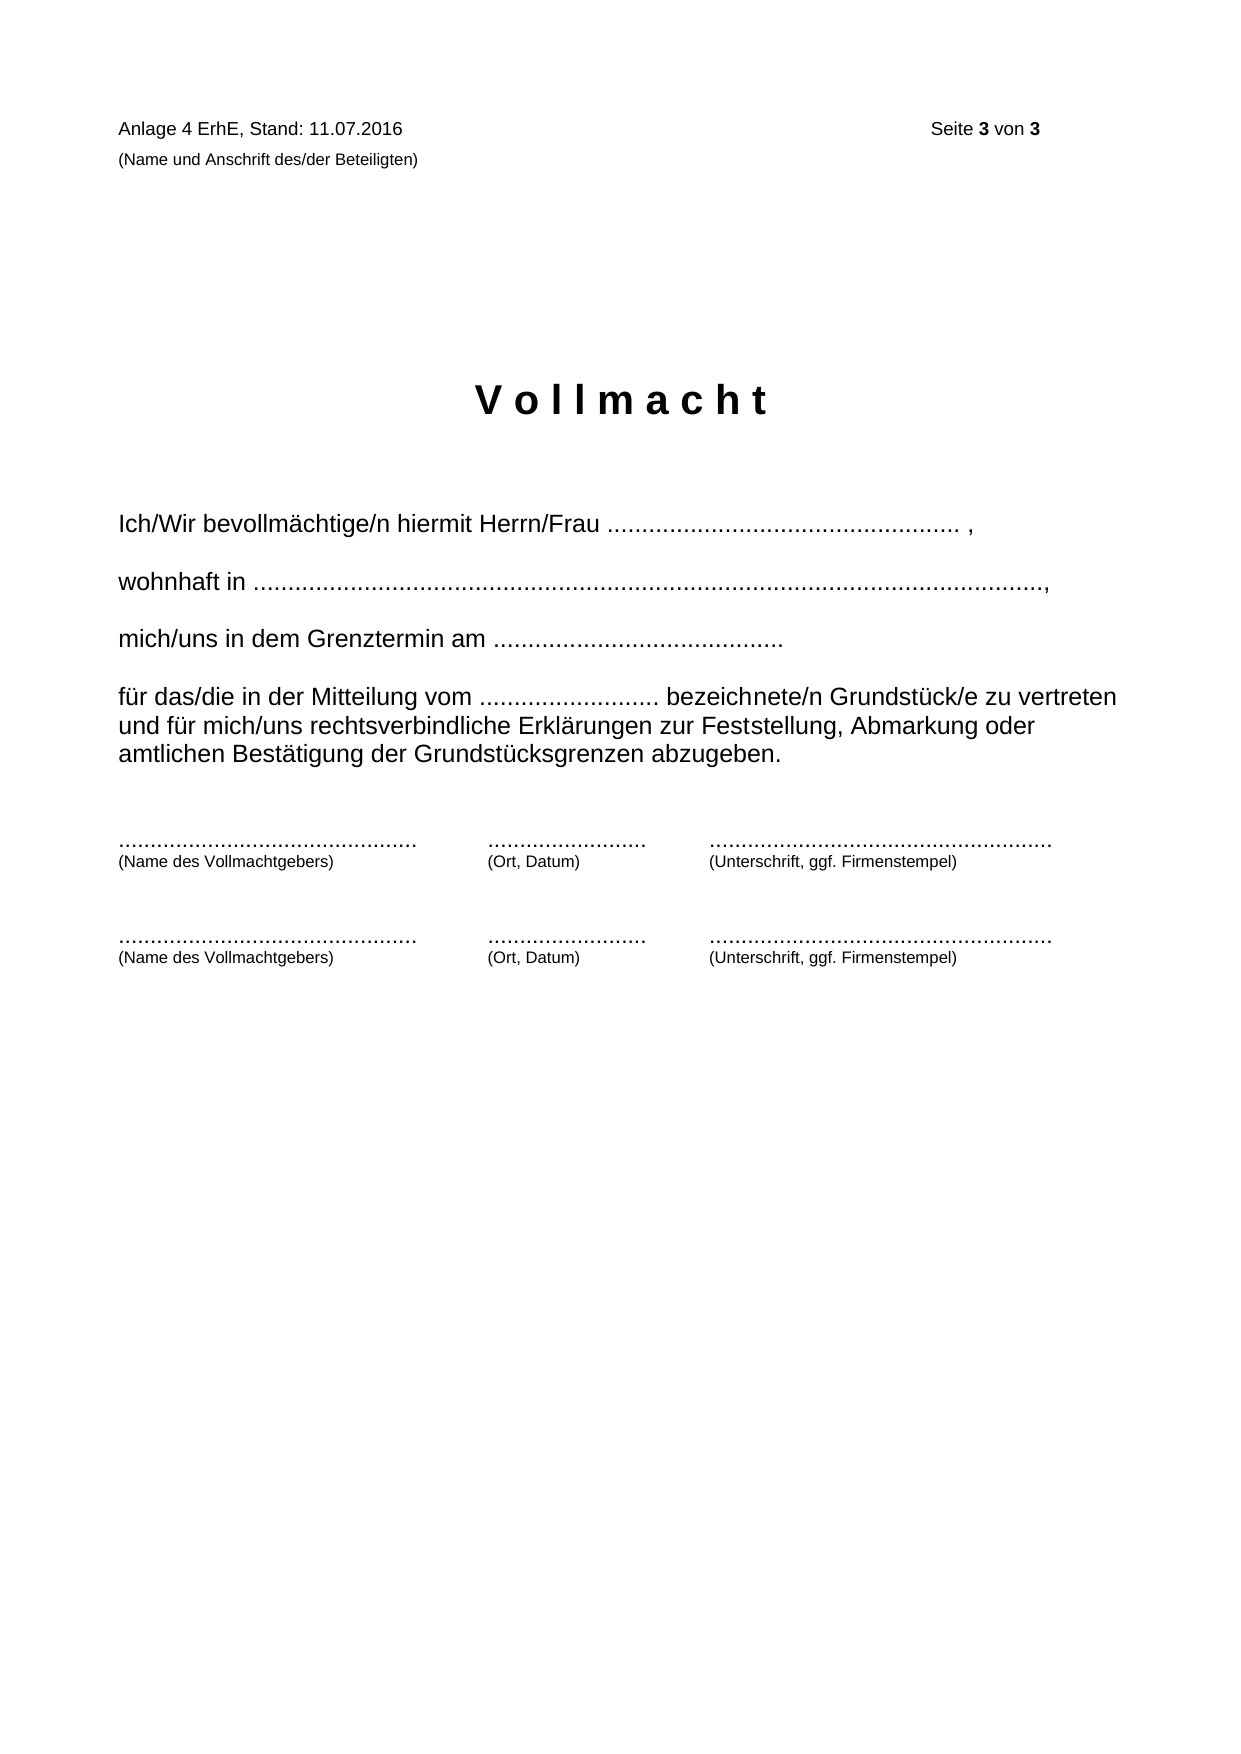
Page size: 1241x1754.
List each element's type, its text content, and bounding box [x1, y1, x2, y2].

text (Name und Anschrift des/der Beteiligten) [118, 150, 1122, 169]
text wohnhaft in .................................................................................................................., [118, 567, 1122, 596]
text für das/die in der Mitteilung vom .......................... bezeichnete/n Grundstück/e zu vertreten und für mich/uns rechtsverbindliche Erklärungen zur Feststellung, Abmarkung oder amtlichen Bestätigung der Grundstücksgrenzen abzugeben. [118, 682, 1122, 768]
text ............................................... ......................... ...................................................... [118, 826, 1122, 852]
text Ich/Wir bevollmächtige/n hiermit Herrn/Frau ................................................... , [118, 509, 1122, 538]
text mich/uns in dem Grenztermin am .......................................... [118, 624, 1122, 653]
text (Name des Vollmachtgebers) (Ort, Datum) (Unterschrift, ggf. Firmenstempel) [118, 948, 1122, 967]
text (Name des Vollmachtgebers) (Ort, Datum) (Unterschrift, ggf. Firmenstempel) [118, 852, 1122, 871]
text V o l l m a c h t [118, 375, 1122, 423]
text ............................................... ......................... ...................................................... [118, 922, 1122, 948]
